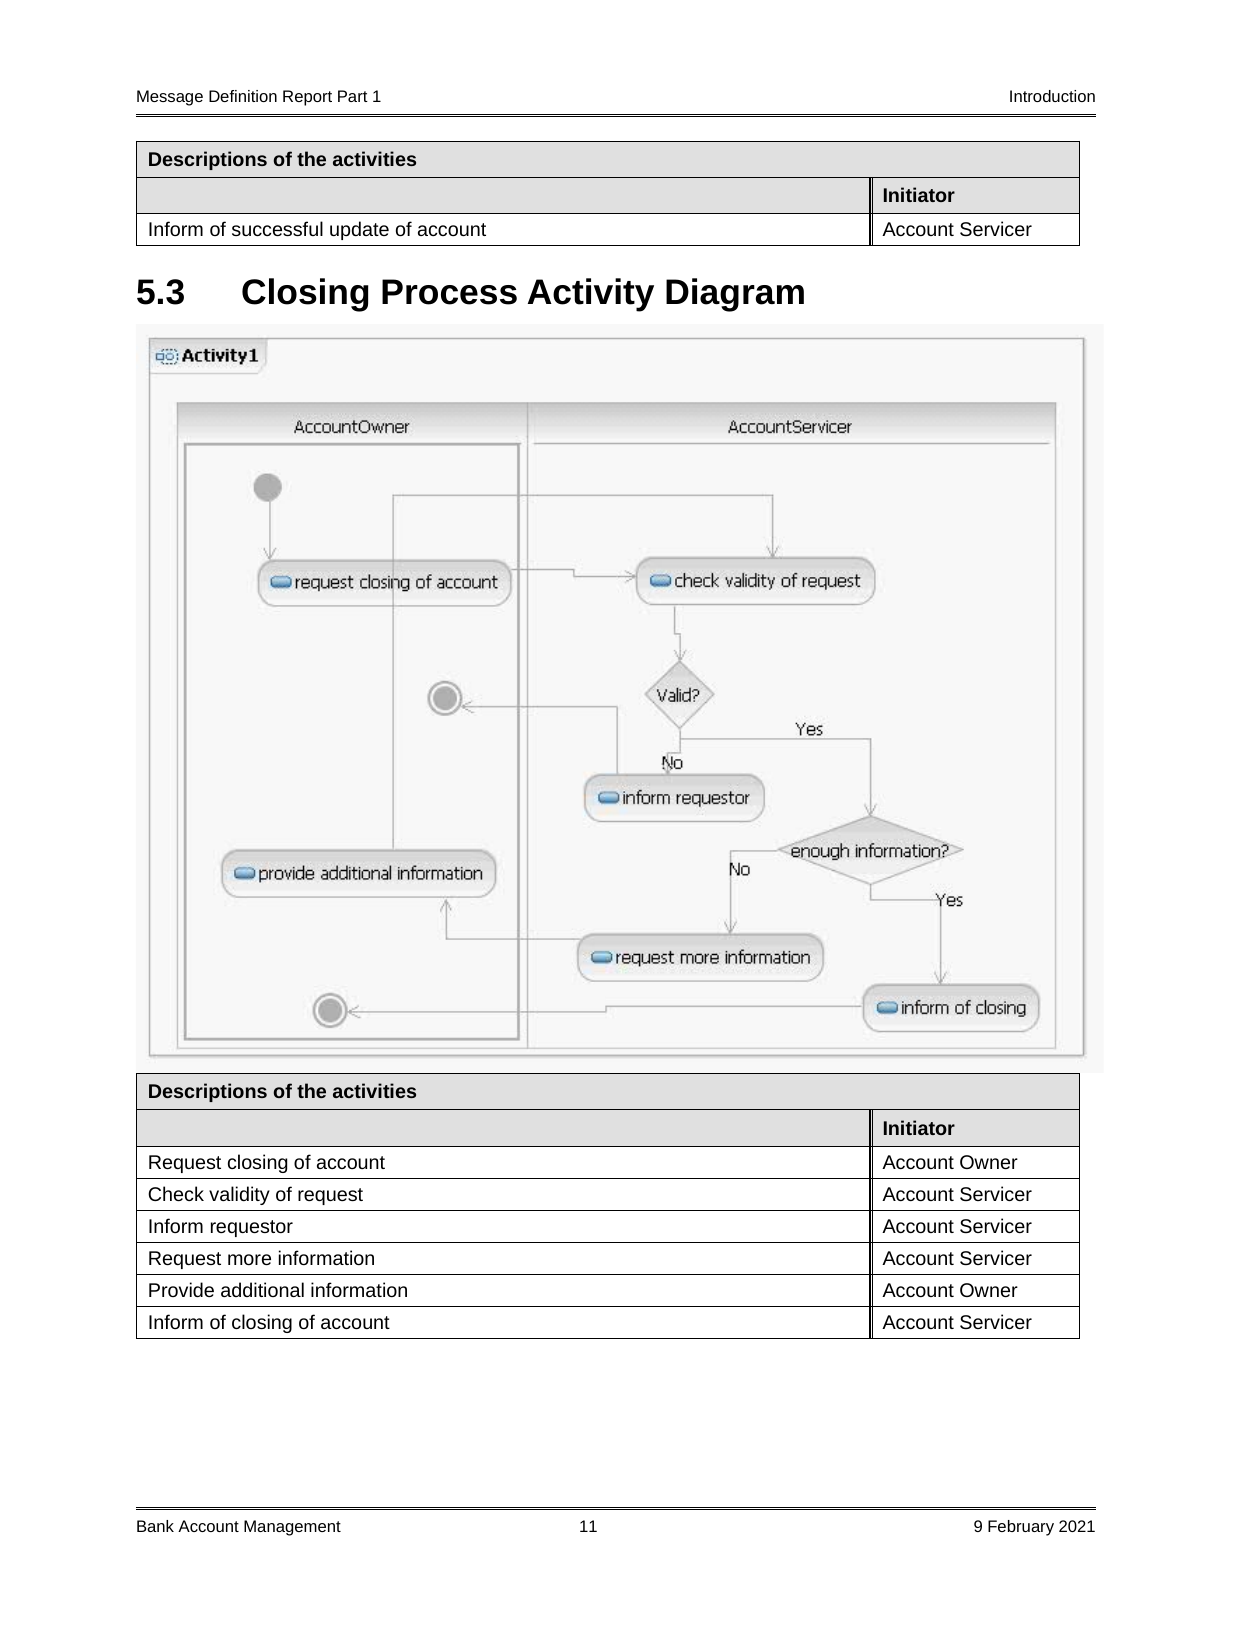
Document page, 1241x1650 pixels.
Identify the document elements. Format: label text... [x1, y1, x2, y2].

subtitle Closing Process Activity Diagram [136, 271, 1104, 312]
table_cell Request more information [137, 1243, 869, 1274]
table_cell [137, 178, 869, 213]
table_header Descriptions of the activities [137, 142, 1079, 177]
table_cell Account Servicer [873, 214, 1079, 245]
table_cell Account Owner [873, 1275, 1079, 1306]
table_cell [137, 1110, 869, 1146]
table_cell Initiator [873, 178, 1079, 213]
table_cell Inform of closing of account [137, 1307, 869, 1338]
table_cell Account Owner [873, 1147, 1079, 1178]
table_cell Initiator [873, 1110, 1079, 1146]
table_cell Inform requestor [137, 1211, 869, 1242]
table_cell Account Servicer [873, 1211, 1079, 1242]
table_cell Provide additional information [137, 1275, 869, 1306]
table_cell Request closing of account [137, 1147, 869, 1178]
table_cell Inform of successful update of account [137, 214, 869, 245]
table_cell Check validity of request [137, 1179, 869, 1210]
table_header Descriptions of the activities [137, 1074, 1079, 1109]
picture [135, 324, 1104, 1073]
table_cell Account Servicer [873, 1179, 1079, 1210]
table_cell Account Servicer [873, 1243, 1079, 1274]
table_cell Account Servicer [873, 1307, 1079, 1338]
